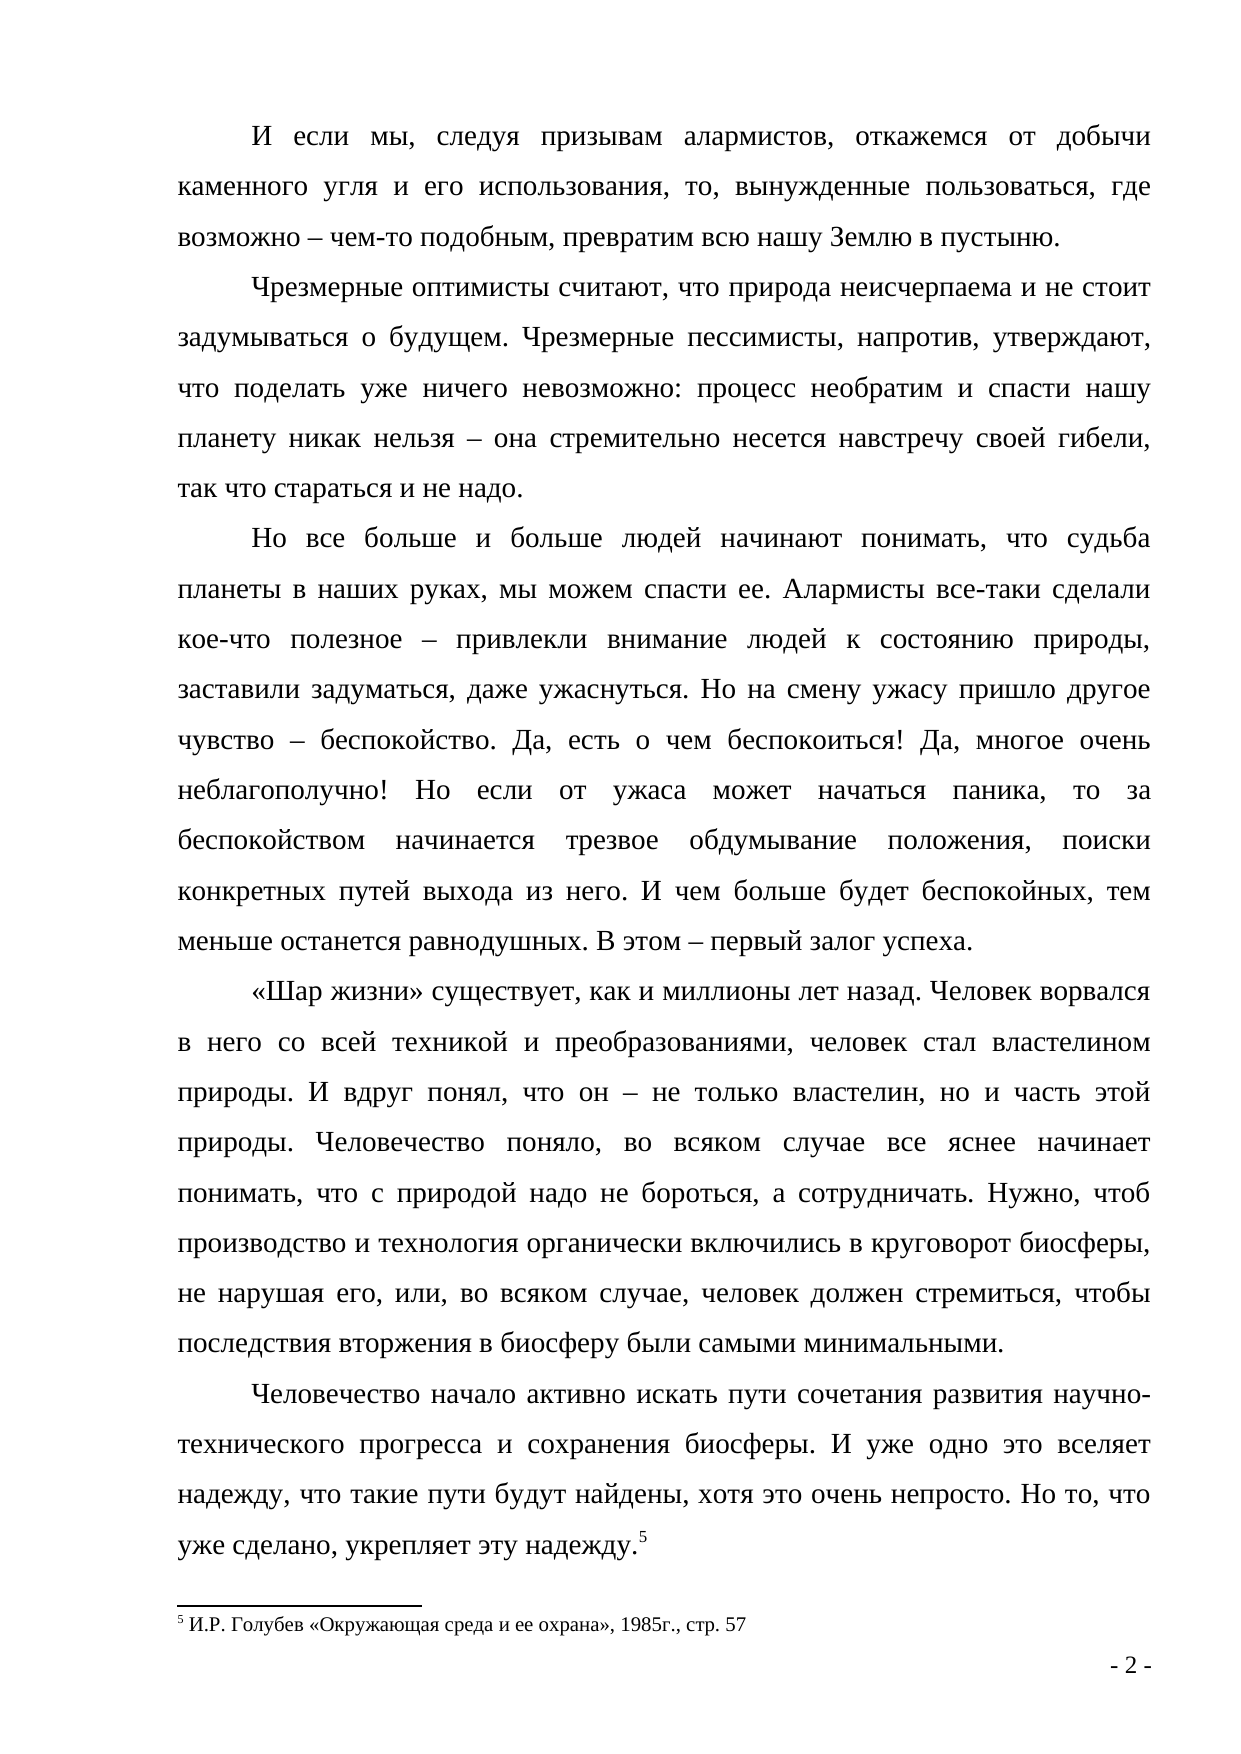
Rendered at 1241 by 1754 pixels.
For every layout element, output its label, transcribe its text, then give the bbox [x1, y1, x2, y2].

text «Шар жизни» существует, как и миллионы лет назад. Человек ворвался в него со всей техникой и преобразованиями, человек стал властелином природы. И вдруг понял, что он – не только властелин, но и часть этой природы. Человечество поняло, во всяком случае все яснее начинает понимать, что с природой надо не бороться, а сотрудничать. Нужно, чтоб производство и технология органически включились в круговорот биосферы, не нарушая его, или, во всяком случае, человек должен стремиться, чтобы последствия вторжения в биосферу были самыми минимальными. [177, 973, 1152, 1359]
text Но все больше и больше людей начинают понимать, что судьба планеты в наших руках, мы можем спасти ее. Алармисты все-таки сделали кое-что полезное – привлекли внимание людей к состоянию природы, заставили задуматься, даже ужаснуться. Но на смену ужасу пришло другое чувство – беспокойство. Да, есть о чем беспокоиться! Да, многое очень неблагополучно! Но если от ужаса может начаться паника, то за беспокойством начинается трезвое обдумывание положения, поиски конкретных путей выхода из него. И чем больше будет беспокойных, тем меньше останется равнодушных. В этом – первый залог успеха. [177, 521, 1152, 957]
text Чрезмерные оптимисты считают, что природа неисчерпаема и не стоит задумываться о будущем. Чрезмерные пессимисты, напротив, утверждают, что поделать уже ничего невозможно: процесс необратим и спасти нашу планету никак нельзя – она стремительно несется навстречу своей гибели, так что стараться и не надо. [177, 269, 1152, 504]
text И если мы, следуя призывам алармистов, откажемся от добычи каменного угля и его использования, то, вынужденные пользоваться, где возможно – чем-то подобным, превратим всю нашу Землю в пустыню. [177, 118, 1152, 252]
text Человечество начало активно искать пути сочетания развития научно-технического прогресса и сохранения биосферы. И уже одно это вселяет надежду, что такие пути будут найдены, хотя это очень непросто. Но то, что уже сделано, укрепляет эту надежду. [177, 1376, 1152, 1560]
